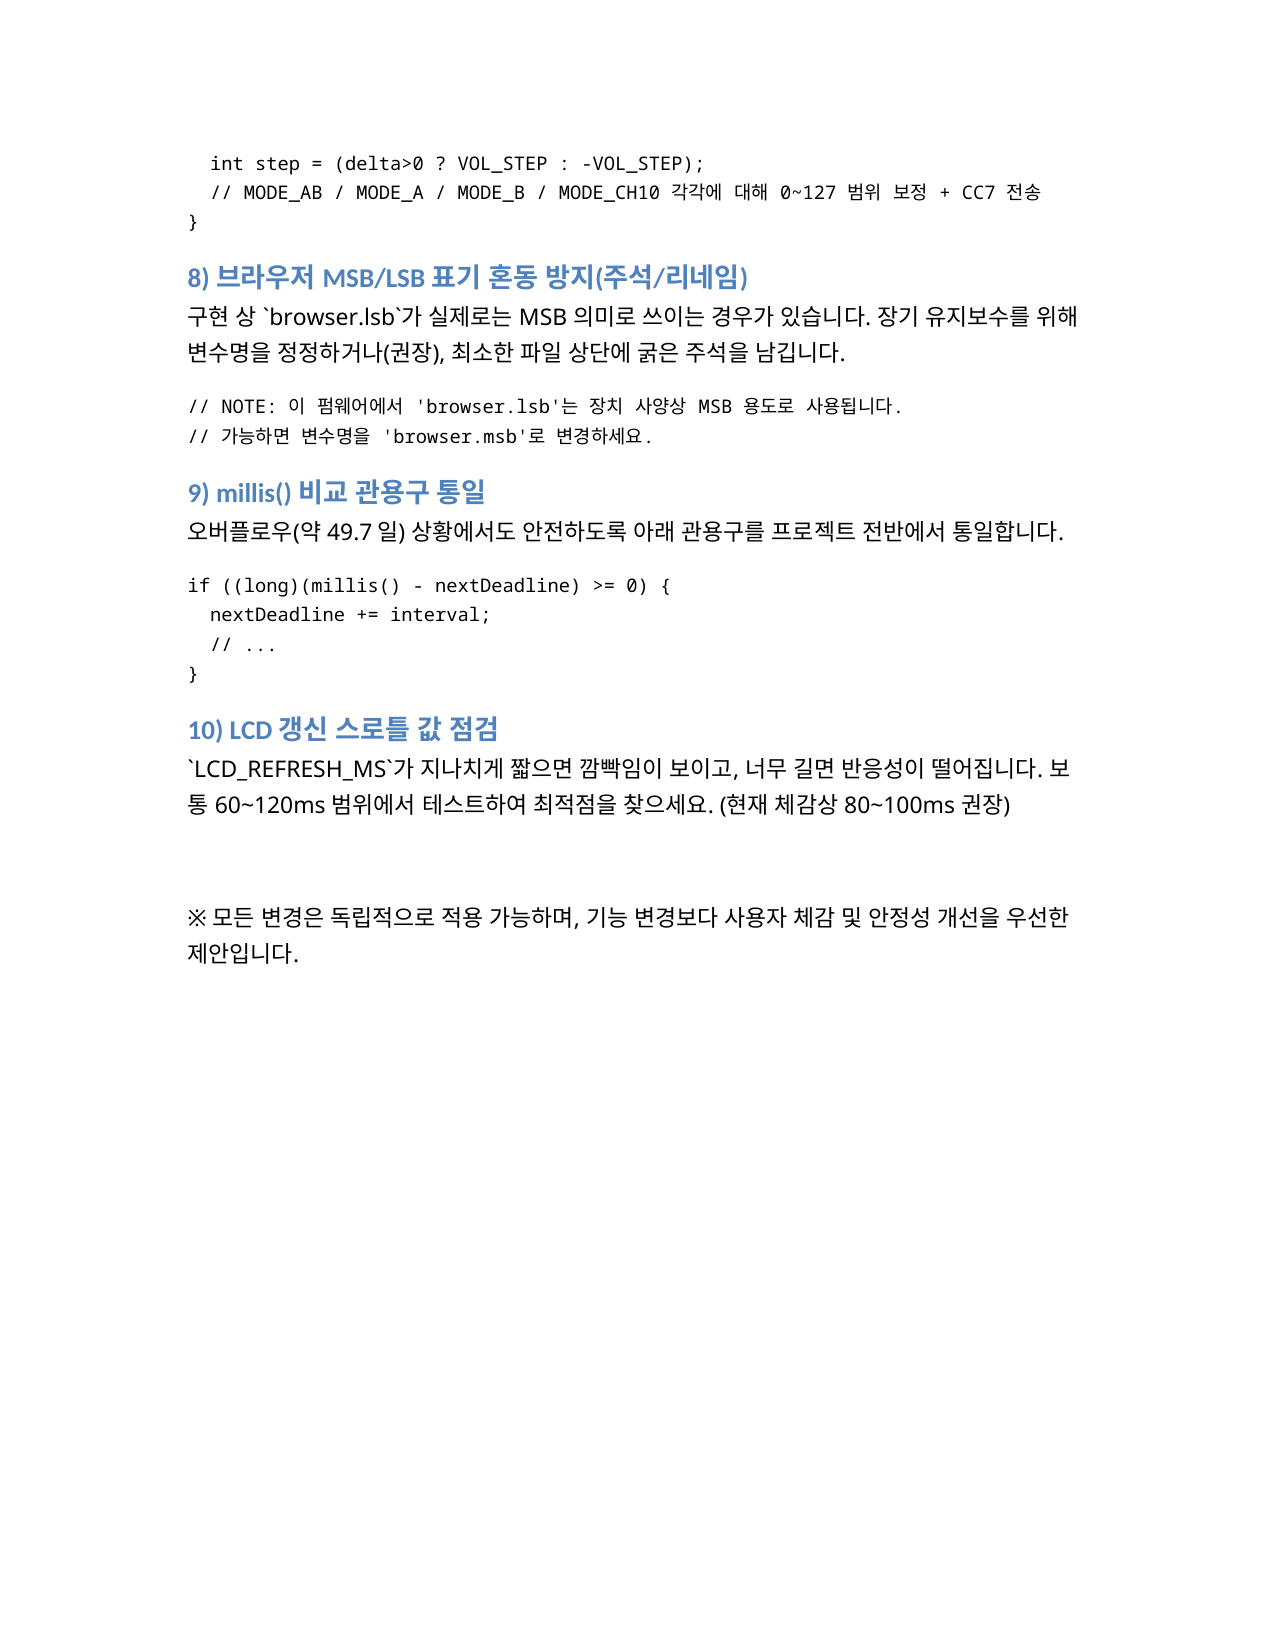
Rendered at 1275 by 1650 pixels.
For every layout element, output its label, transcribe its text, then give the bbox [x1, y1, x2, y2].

subtitle 9) millis() 비교 관용구 통일 [187, 473, 1087, 510]
subtitle 8) 브라우저 MSB/LSB 표기 혼동 방지(주석/리네임) [187, 259, 1087, 296]
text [187, 150, 1087, 234]
text if ((long)(millis() - nextDeadline) >= 0) { nextDeadline += interval; // ... } [187, 572, 1087, 686]
text `LCD_REFRESH_MS`가 지나치게 짧으면 깜빡임이 보이고, 너무 길면 반응성이 떨어집니다. 보통 60~120ms 범위에서 테스트하여 최적점을 찾으세요. (현재 체감상 80~100ms 권장) [187, 753, 1087, 820]
text // NOTE: 이 펌웨어에서 'browser.lsb'는 장치 사양상 MSB 용도로 사용됩니다. // 가능하면 변수명을 'browser.msb'로 변경하세요. [187, 394, 1087, 448]
text 오버플로우(약 49.7일) 상황에서도 안전하도록 아래 관용구를 프로젝트 전반에서 통일합니다. [187, 516, 1087, 547]
text ※ 모든 변경은 독립적으로 적용 가능하며, 기능 변경보다 사용자 체감 및 안정성 개선을 우선한 제안입니다. [187, 902, 1087, 969]
text 구현 상 `browser.lsb`가 실제로는 MSB 의미로 쓰이는 경우가 있습니다. 장기 유지보수를 위해 변수명을 정정하거나(권장), 최소한 파일 상단에 굵은 주석을 남깁니다. [187, 301, 1087, 368]
subtitle 10) LCD 갱신 스로틀 값 점검 [187, 710, 1087, 747]
